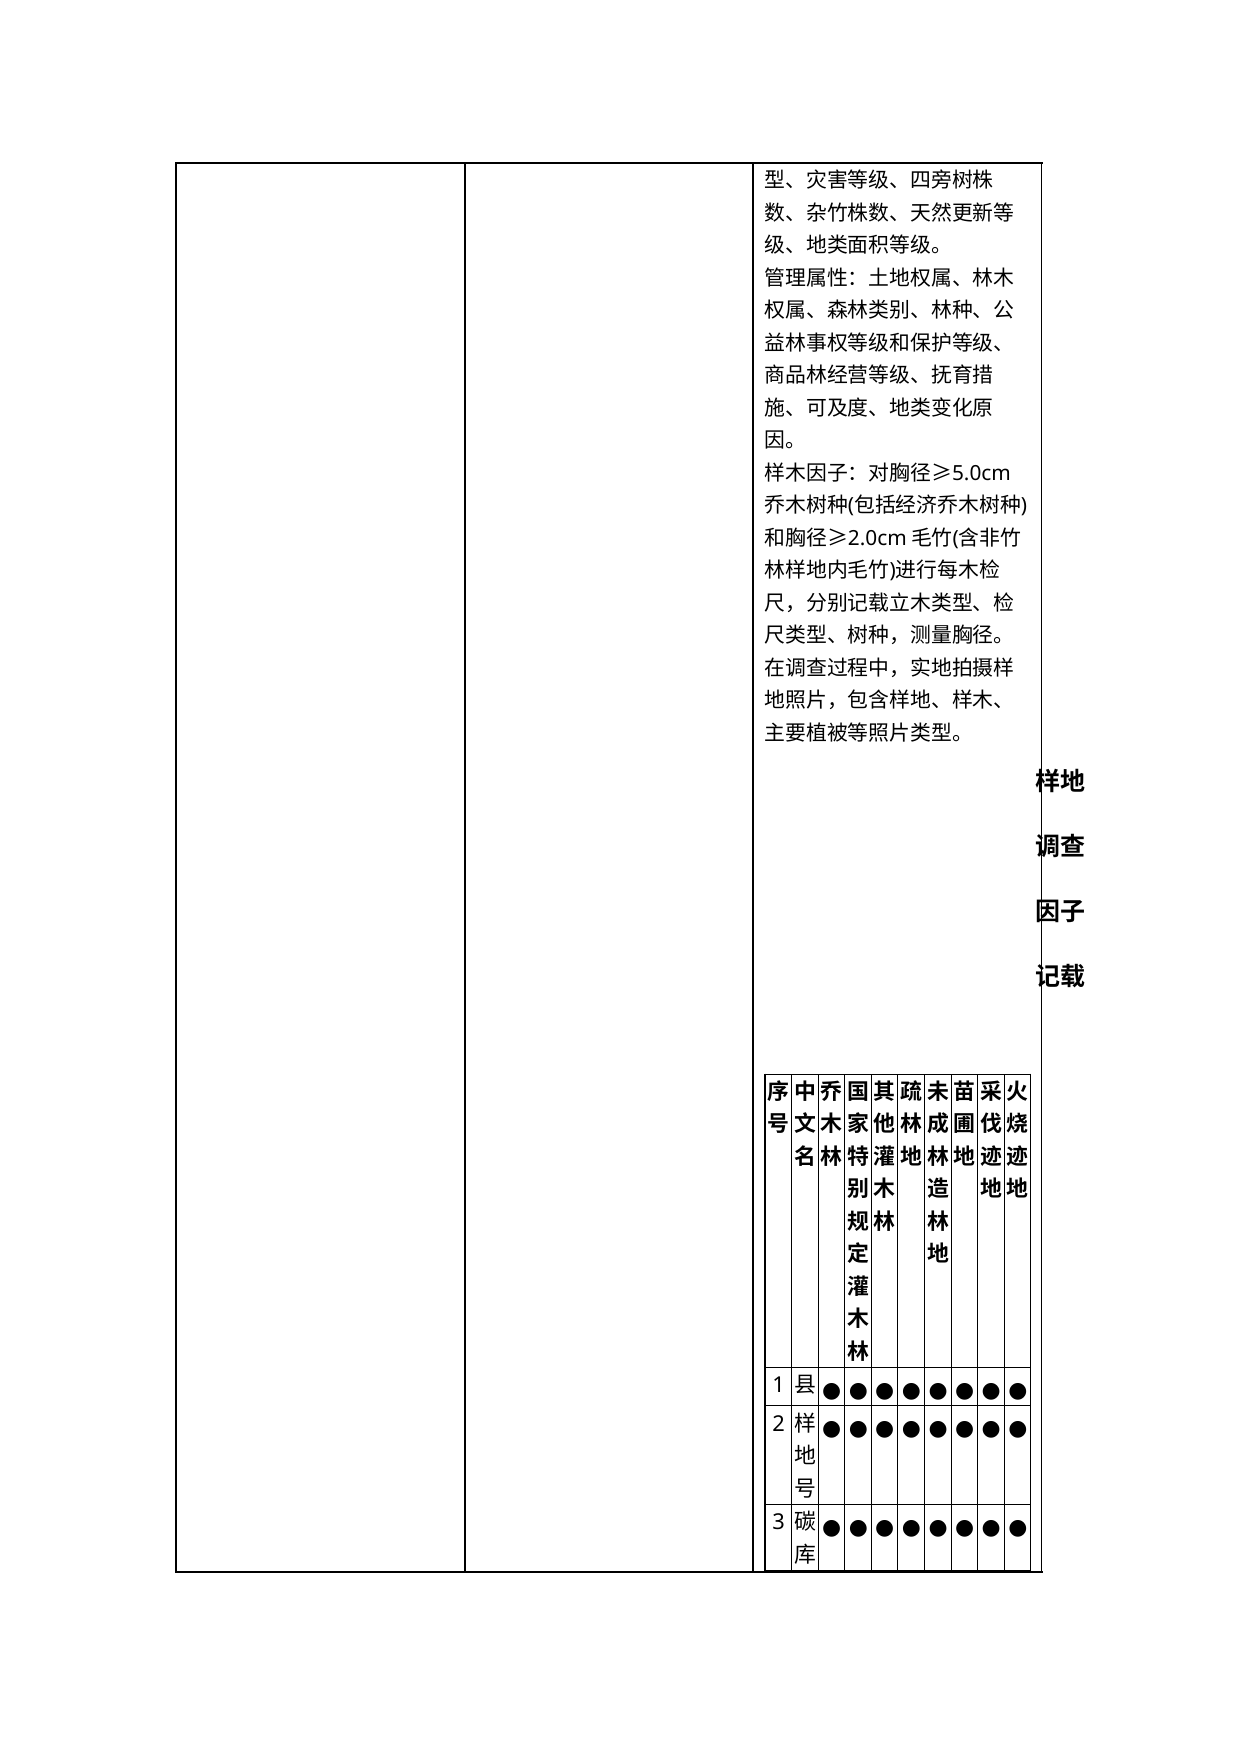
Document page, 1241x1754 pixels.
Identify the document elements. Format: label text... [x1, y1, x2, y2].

table_cell 1 [177, 164, 464, 1571]
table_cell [754, 164, 1041, 1571]
table_cell ★ [466, 164, 752, 1571]
